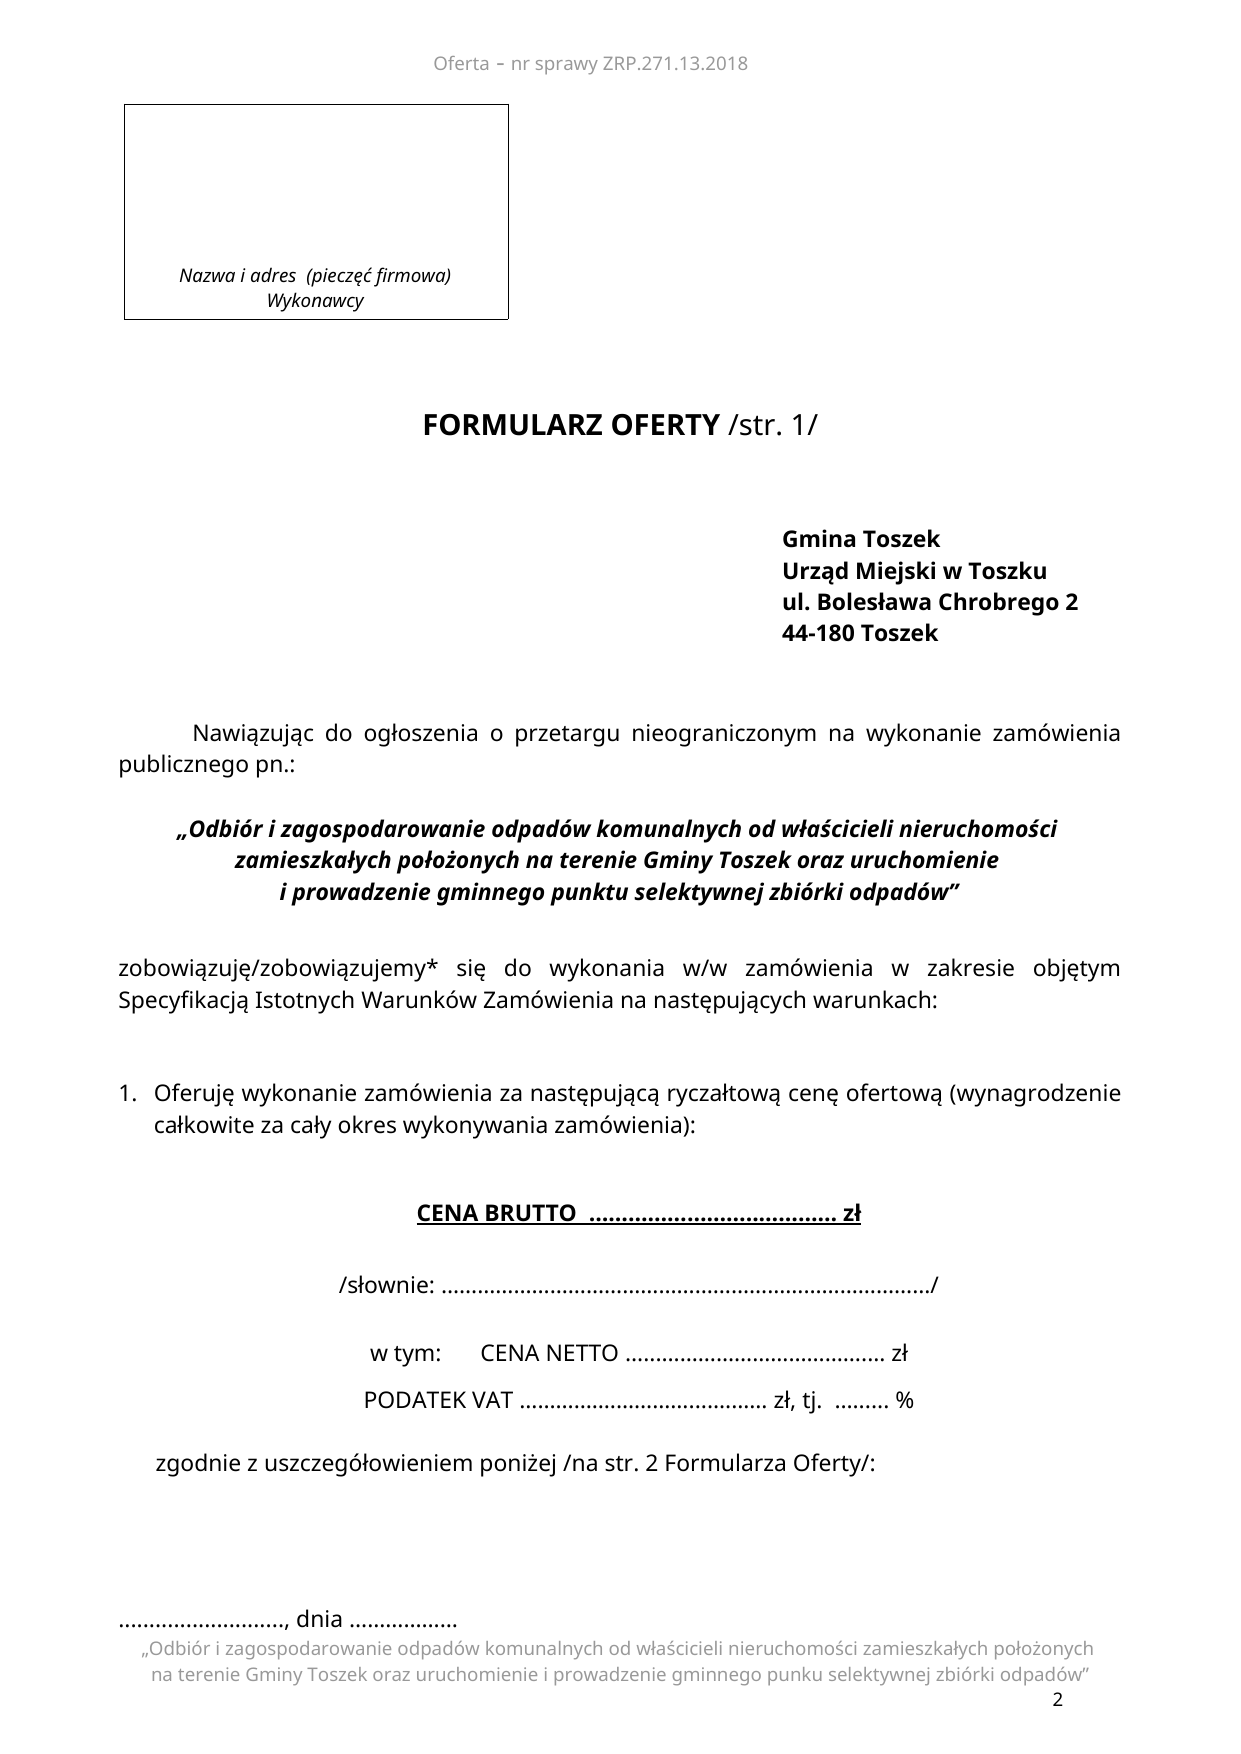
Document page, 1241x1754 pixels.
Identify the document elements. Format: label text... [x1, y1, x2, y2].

text ul. Bolesława Chrobrego 2 [708, 586, 1122, 617]
list Oferuję wykonanie zamówienia za następującą ryczałtową cenę ofertową (wynagrodzenie całkowite za cały okres wykonywania zamówienia): [118, 1077, 1122, 1140]
text zgodnie z uszczegółowieniem poniżej /na str. 2 Formularza Oferty/: [118, 1447, 1122, 1478]
text Nawiązując do ogłoszenia o przetargu nieograniczonym na wykonanie zamówienia publicznego pn.: [118, 717, 1122, 779]
list /słownie: ………………………………………………………………………/ [155, 1269, 1122, 1300]
text FORMULARZ OFERTY /str. 1/ [118, 404, 1122, 444]
list PODATEK VAT ……….………………...….…… zł, tj. .…..... % [155, 1384, 1122, 1415]
text Urząd Miejski w Toszku [782, 555, 1122, 586]
text zobowiązuję/zobowiązujemy* się do wykonania w/w zamówienia w zakresie objętym Specyfikacją Istotnych Warunków Zamówienia na następujących warunkach: [118, 952, 1122, 1015]
table_header Nazwa i adres (pieczęć firmowa) Wykonawcy [125, 105, 508, 319]
text Gmina Toszek [708, 523, 1122, 555]
text 44-180 Toszek [708, 617, 1122, 648]
list CENA BRUTTO ……………………..………… zł [155, 1197, 1122, 1228]
text „Odbiór i zagospodarowanie odpadów komunalnych od właścicieli nieruchomości zamieszkałych położonych na terenie Gminy Toszek oraz uruchomienie i prowadzenie gminnego punktu selektywnej zbiórki odpadów” [118, 813, 1122, 907]
list w tym: CENA NETTO …...…………………………….… zł [155, 1337, 1122, 1368]
text ..........................., dnia ……………… [118, 1603, 1122, 1634]
